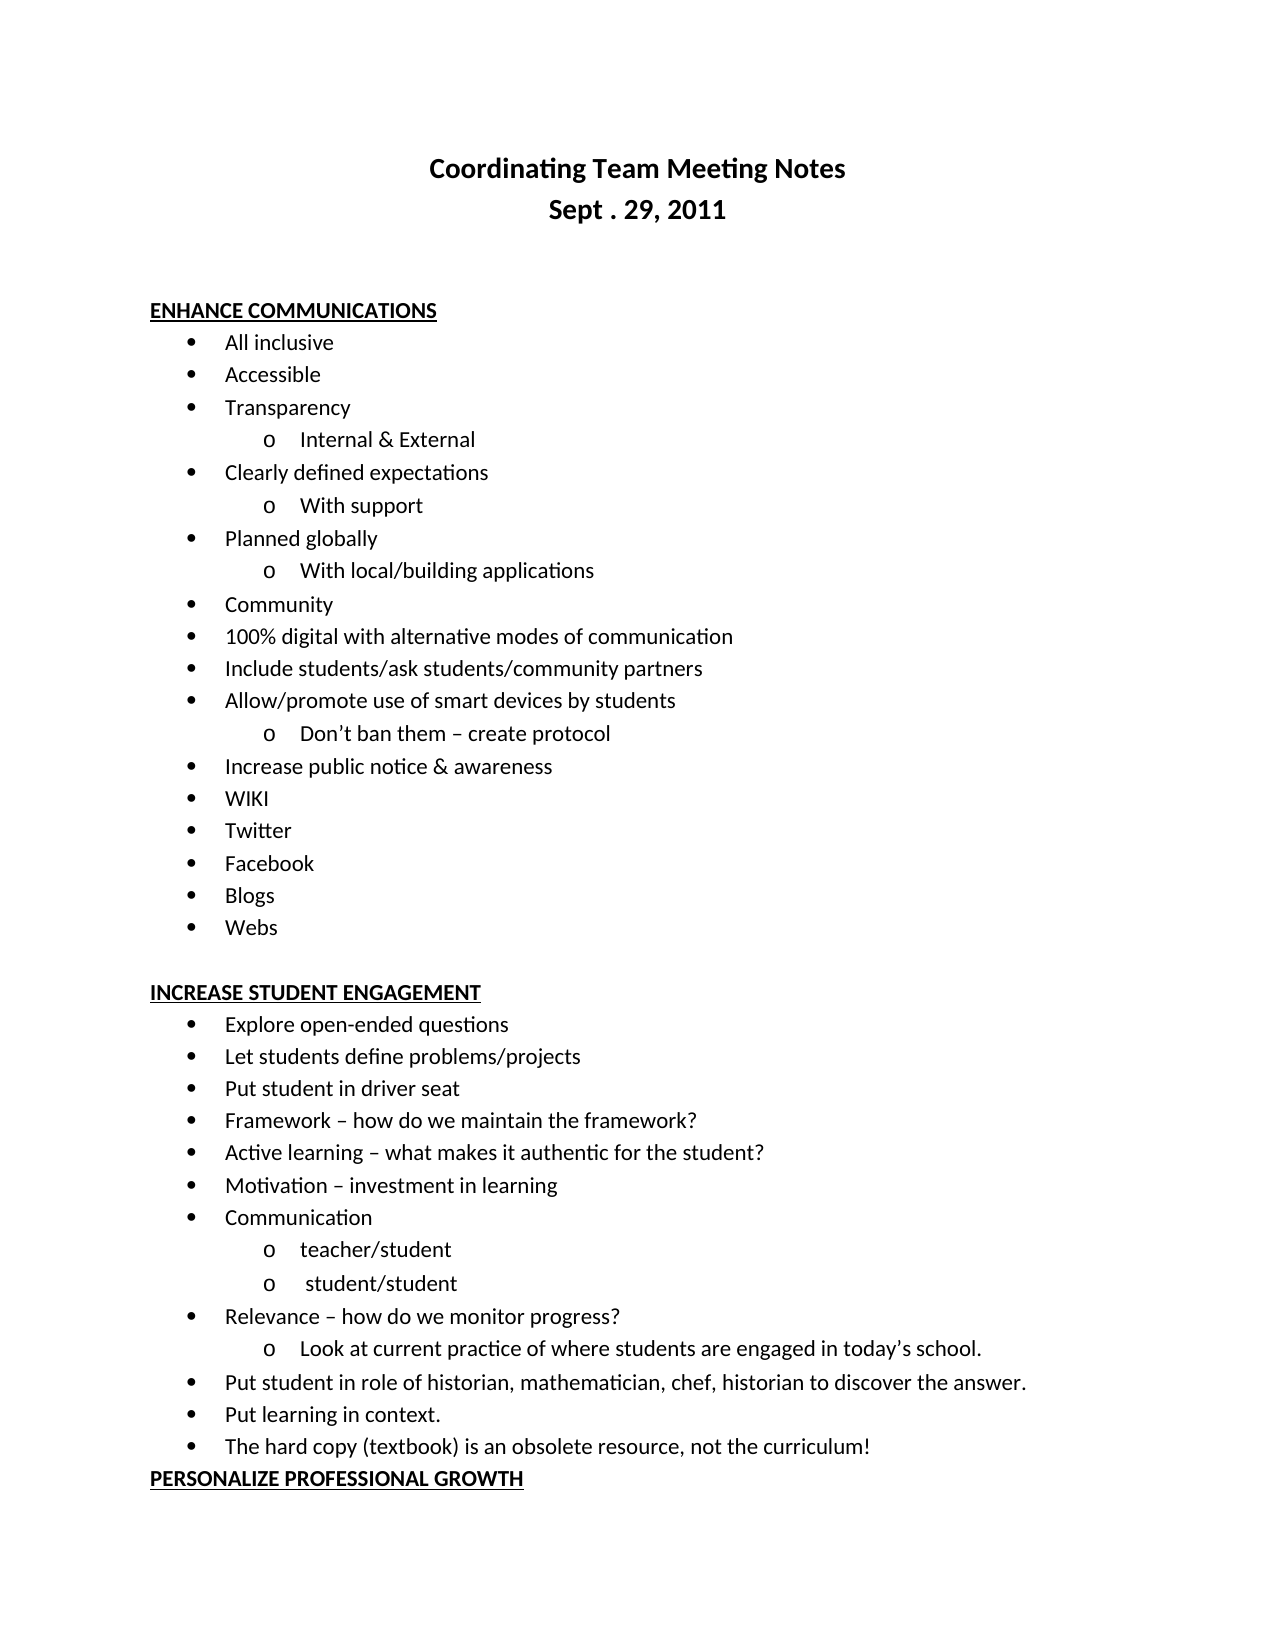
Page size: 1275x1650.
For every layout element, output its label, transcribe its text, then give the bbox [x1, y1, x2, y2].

list Look at current practice of where students are engaged in today’s school. [262, 1334, 1125, 1363]
list Clearly defined expectations [187, 458, 1125, 487]
list Active learning – what makes it authentic for the student? [187, 1138, 1125, 1167]
list All inclusive [187, 328, 1125, 356]
text INCREASE STUDENT ENGAGEMENT [150, 978, 1125, 1006]
list teacher/student [262, 1235, 1125, 1264]
list Put student in driver seat [187, 1074, 1125, 1102]
list Twitter [187, 817, 1125, 845]
list Increase public notice & awareness [187, 752, 1125, 780]
list Allow/promote use of smart devices by students [187, 687, 1125, 714]
list With local/building applications [262, 556, 1125, 586]
text Sept . 29, 2011 [150, 191, 1125, 227]
list Internal & External [262, 425, 1125, 454]
list The hard copy (textbook) is an obsolete resource, not the curriculum! [187, 1432, 1125, 1460]
list Explore open-ended questions [187, 1010, 1125, 1038]
list Accessible [187, 361, 1125, 389]
list Include students/ask students/community partners [187, 654, 1125, 682]
list Blogs [187, 881, 1125, 909]
list Facebook [187, 849, 1125, 877]
list student/student [262, 1269, 1125, 1298]
list Don’t ban them – create protocol [262, 719, 1125, 748]
list Motivation – investment in learning [187, 1171, 1125, 1199]
list Transparency [187, 393, 1125, 421]
list Put learning in context. [187, 1400, 1125, 1428]
text Coordinating Team Meeting Notes [150, 150, 1125, 186]
list WIKI [187, 784, 1125, 812]
text PERSONALIZE PROFESSIONAL GROWTH [150, 1464, 1125, 1492]
list Relevance – how do we monitor progress? [187, 1302, 1125, 1330]
list Communication [187, 1203, 1125, 1231]
list Webs [187, 913, 1125, 941]
list Let students define problems/projects [187, 1042, 1125, 1070]
text ENHANCE COMMUNICATIONS [150, 296, 1125, 324]
list Community [187, 590, 1125, 618]
list Planned globally [187, 524, 1125, 552]
list 100% digital with alternative modes of communication [187, 622, 1125, 650]
list Put student in role of historian, mathematician, chef, historian to discover the answer. [187, 1368, 1125, 1396]
list With support [262, 491, 1125, 520]
list Framework – how do we maintain the framework? [187, 1106, 1125, 1134]
